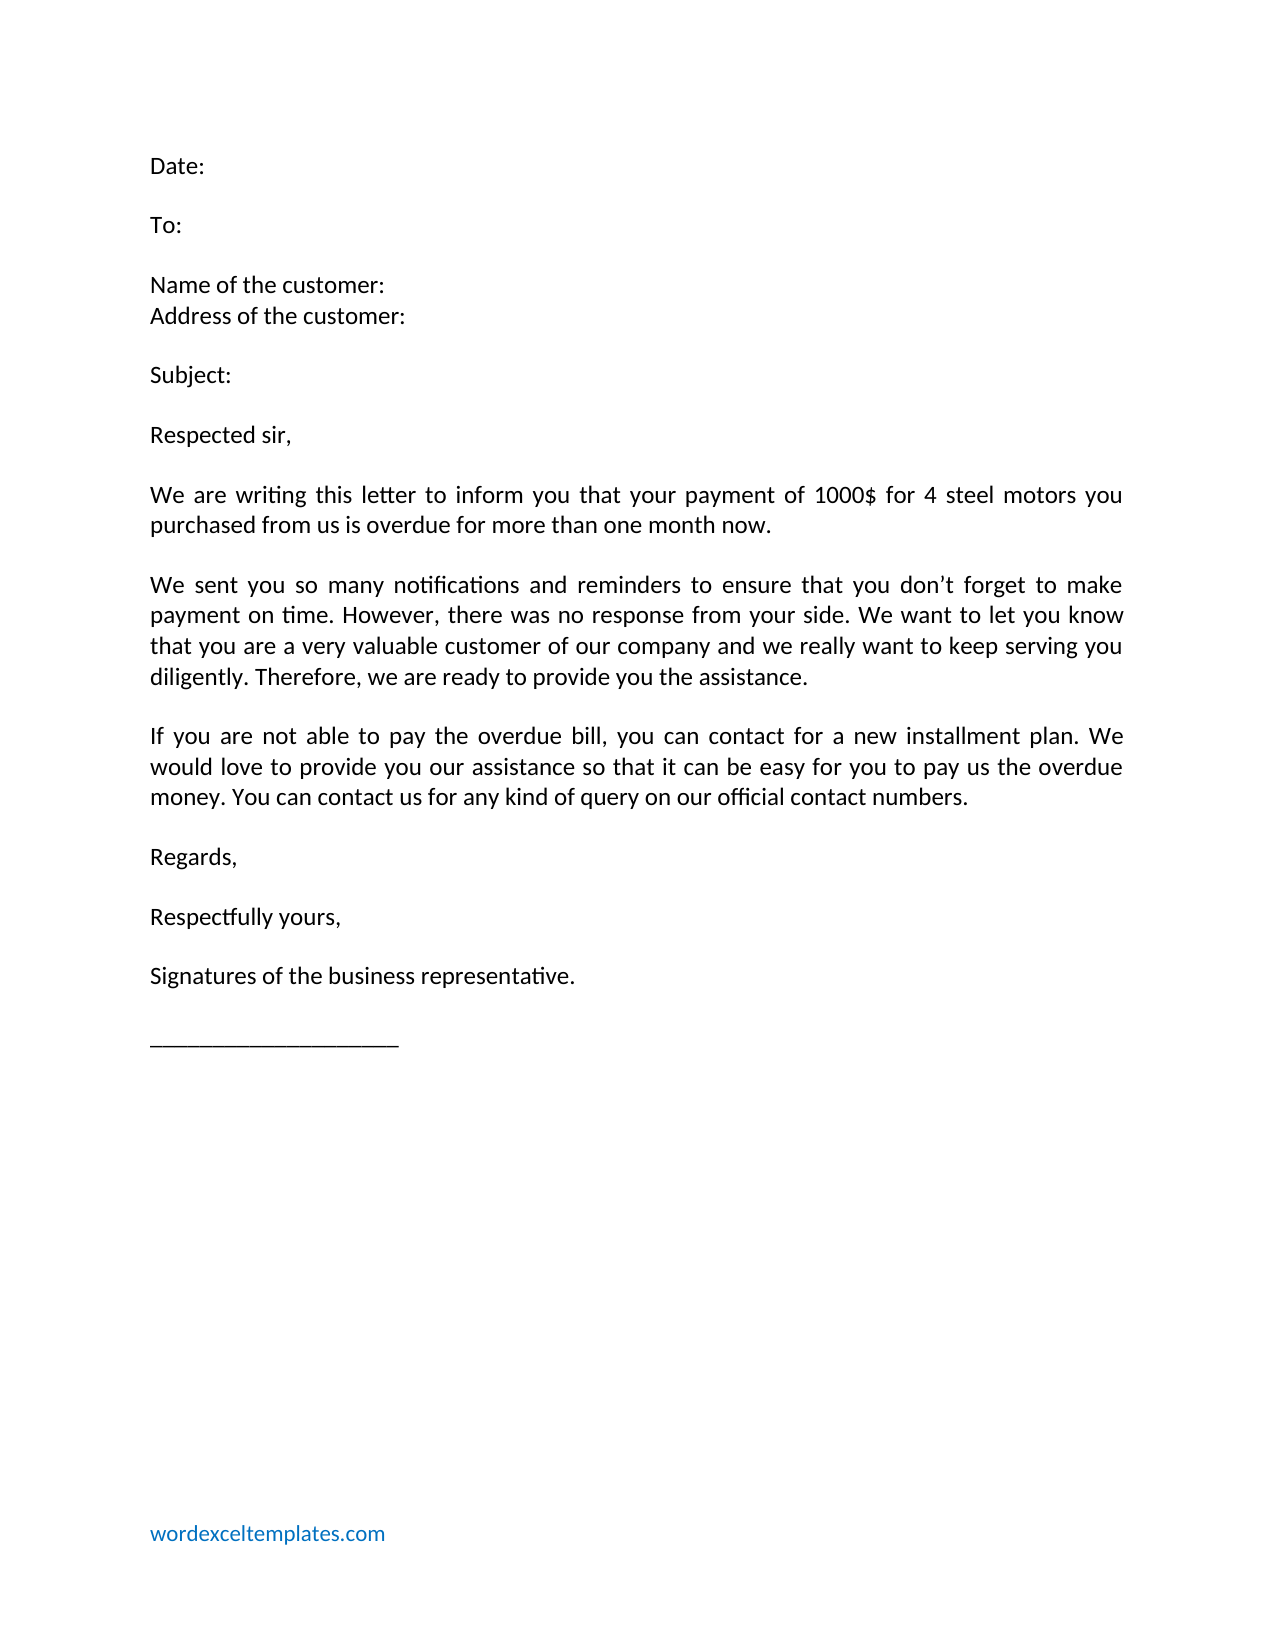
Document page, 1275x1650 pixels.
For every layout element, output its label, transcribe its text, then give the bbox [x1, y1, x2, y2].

text Signatures of the business representative. [150, 961, 1125, 991]
text Regards, [150, 841, 1125, 872]
text Date: [150, 150, 1125, 181]
text Respected sir, [150, 419, 1125, 450]
text Respectfully yours, [150, 901, 1125, 931]
text We are writing this letter to inform you that your payment of 1000$ for 4 steel motors you purchased from us is overdue for more than one month now. [150, 479, 1125, 540]
text Subject: [150, 359, 1125, 390]
text ____________________ [150, 1020, 1125, 1051]
text To: [150, 210, 1125, 240]
text Name of the customer: Address of the customer: [150, 269, 1125, 330]
text If you are not able to pay the overdue bill, you can contact for a new installment plan. We would love to provide you our assistance so that it can be easy for you to pay us the overdue money. You can contact us for any kind of query on our official contact numbers. [150, 720, 1125, 812]
text We sent you so many notifications and reminders to ensure that you don’t forget to make payment on time. However, there was no response from your side. We want to let you know that you are a very valuable customer of our company and we really want to keep serving you diligently. Therefore, we are ready to provide you the assistance. [150, 569, 1125, 691]
